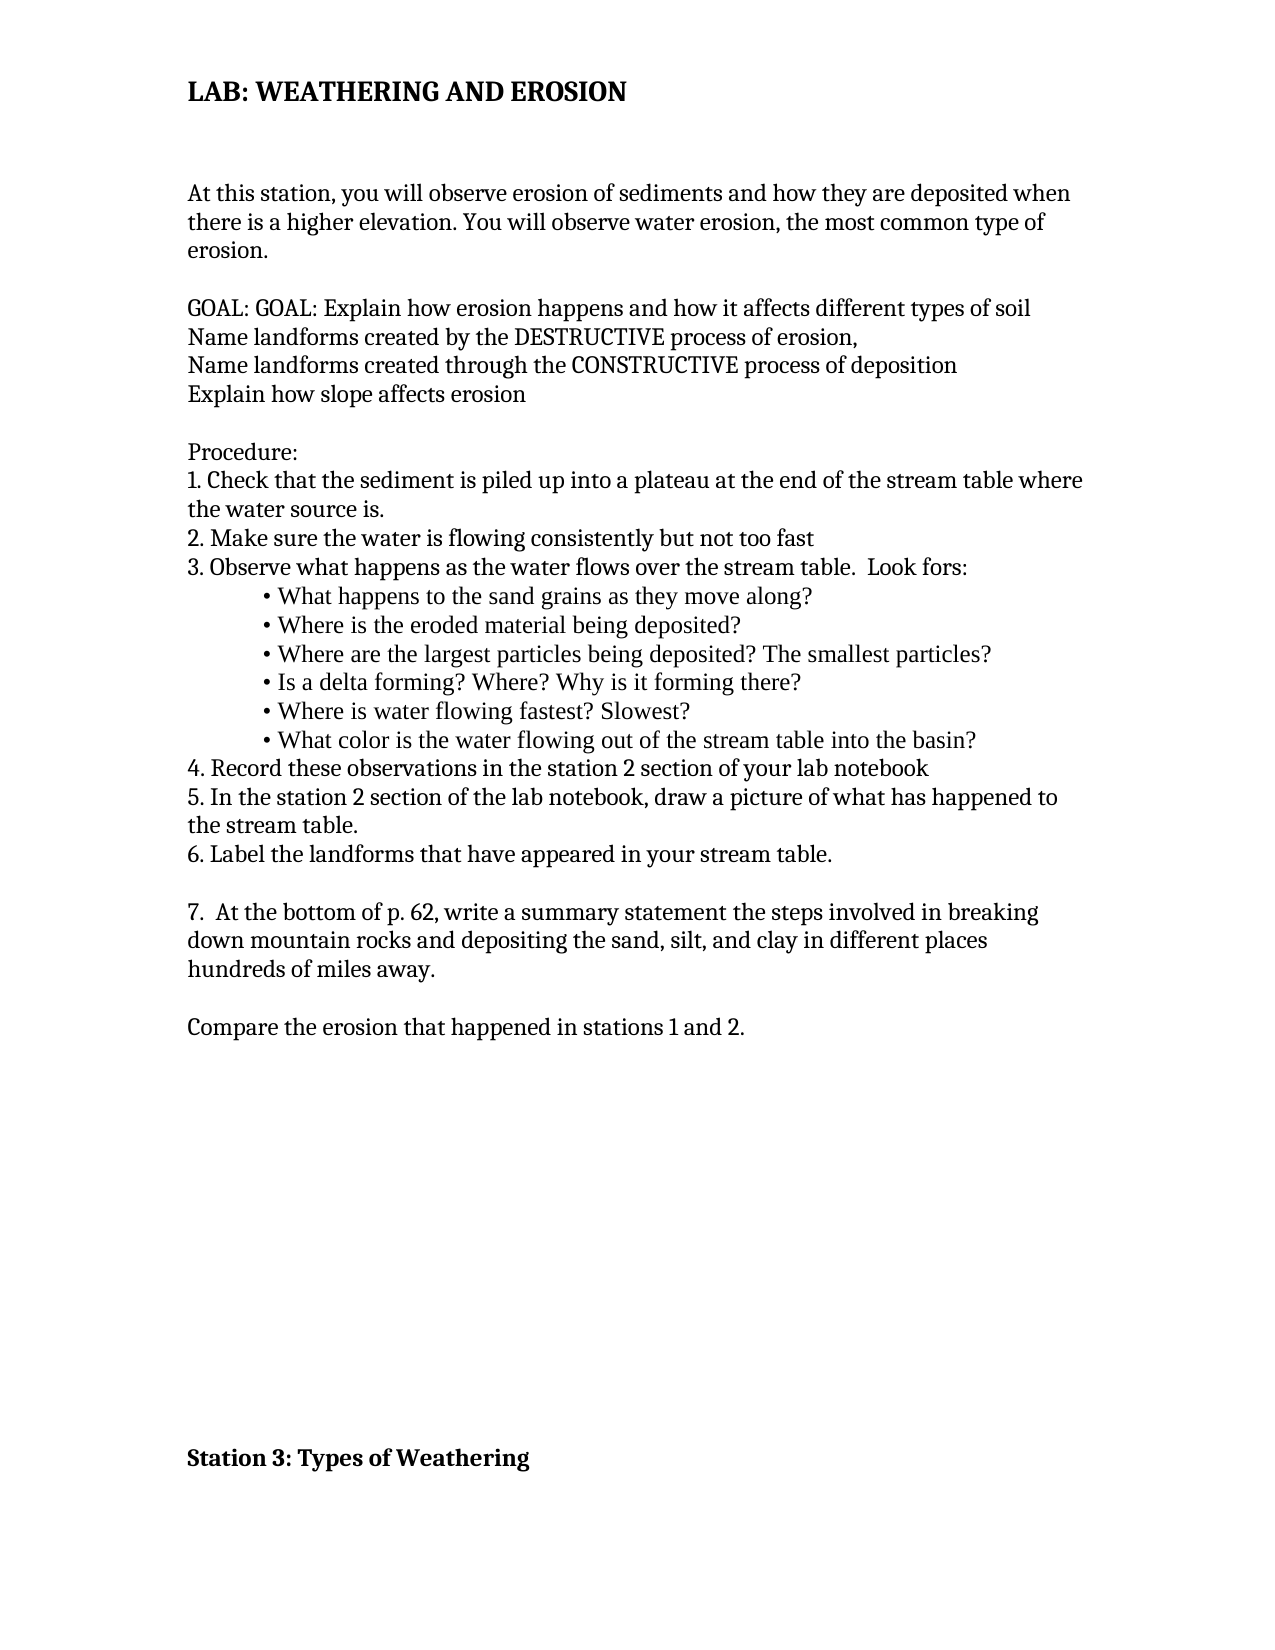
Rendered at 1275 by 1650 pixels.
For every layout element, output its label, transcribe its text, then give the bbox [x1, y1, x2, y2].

text • What color is the water flowing out of the stream table into the basin? [187, 725, 1087, 754]
text Name landforms created through the CONSTRUCTIVE process of deposition [187, 351, 1087, 380]
text GOAL: GOAL: Explain how erosion happens and how it affects different types of soil [187, 294, 1087, 322]
text 1. Check that the sediment is piled up into a plateau at the end of the stream table where the water source is. [187, 466, 1087, 524]
text Compare the erosion that happened in stations 1 and 2. [187, 1012, 1087, 1041]
text • What happens to the sand grains as they move along? [187, 581, 1087, 610]
text 4. Record these observations in the station 2 section of your lab notebook [187, 754, 1087, 782]
text Name landforms created by the DESTRUCTIVE process of erosion, [187, 322, 1087, 351]
text 7. At the bottom of p. 62, write a summary statement the steps involved in breaking down mountain rocks and depositing the sand, silt, and clay in different places hundreds of miles away. [187, 897, 1087, 984]
text • Is a delta forming? Where? Why is it forming there? [187, 667, 1087, 696]
text Station 3: Types of Weathering [187, 1444, 1087, 1472]
text • Where are the largest particles being deposited? The smallest particles? [187, 639, 1087, 667]
text • Where is water flowing fastest? Slowest? [187, 696, 1087, 725]
text 2. Make sure the water is flowing consistently but not too fast [187, 524, 1087, 552]
text 3. Observe what happens as the water flows over the stream table. Look fors: [187, 552, 1087, 581]
text 6. Label the landforms that have appeared in your stream table. [187, 840, 1087, 869]
text Explain how slope affects erosion [187, 380, 1087, 409]
text At this station, you will observe erosion of sediments and how they are deposited when there is a higher elevation. You will observe water erosion, the most common type of erosion. [187, 179, 1087, 265]
text Procedure: [187, 437, 1087, 466]
text 5. In the station 2 section of the lab notebook, draw a picture of what has happened to the stream table. [187, 782, 1087, 840]
text • Where is the eroded material being deposited? [187, 610, 1087, 639]
